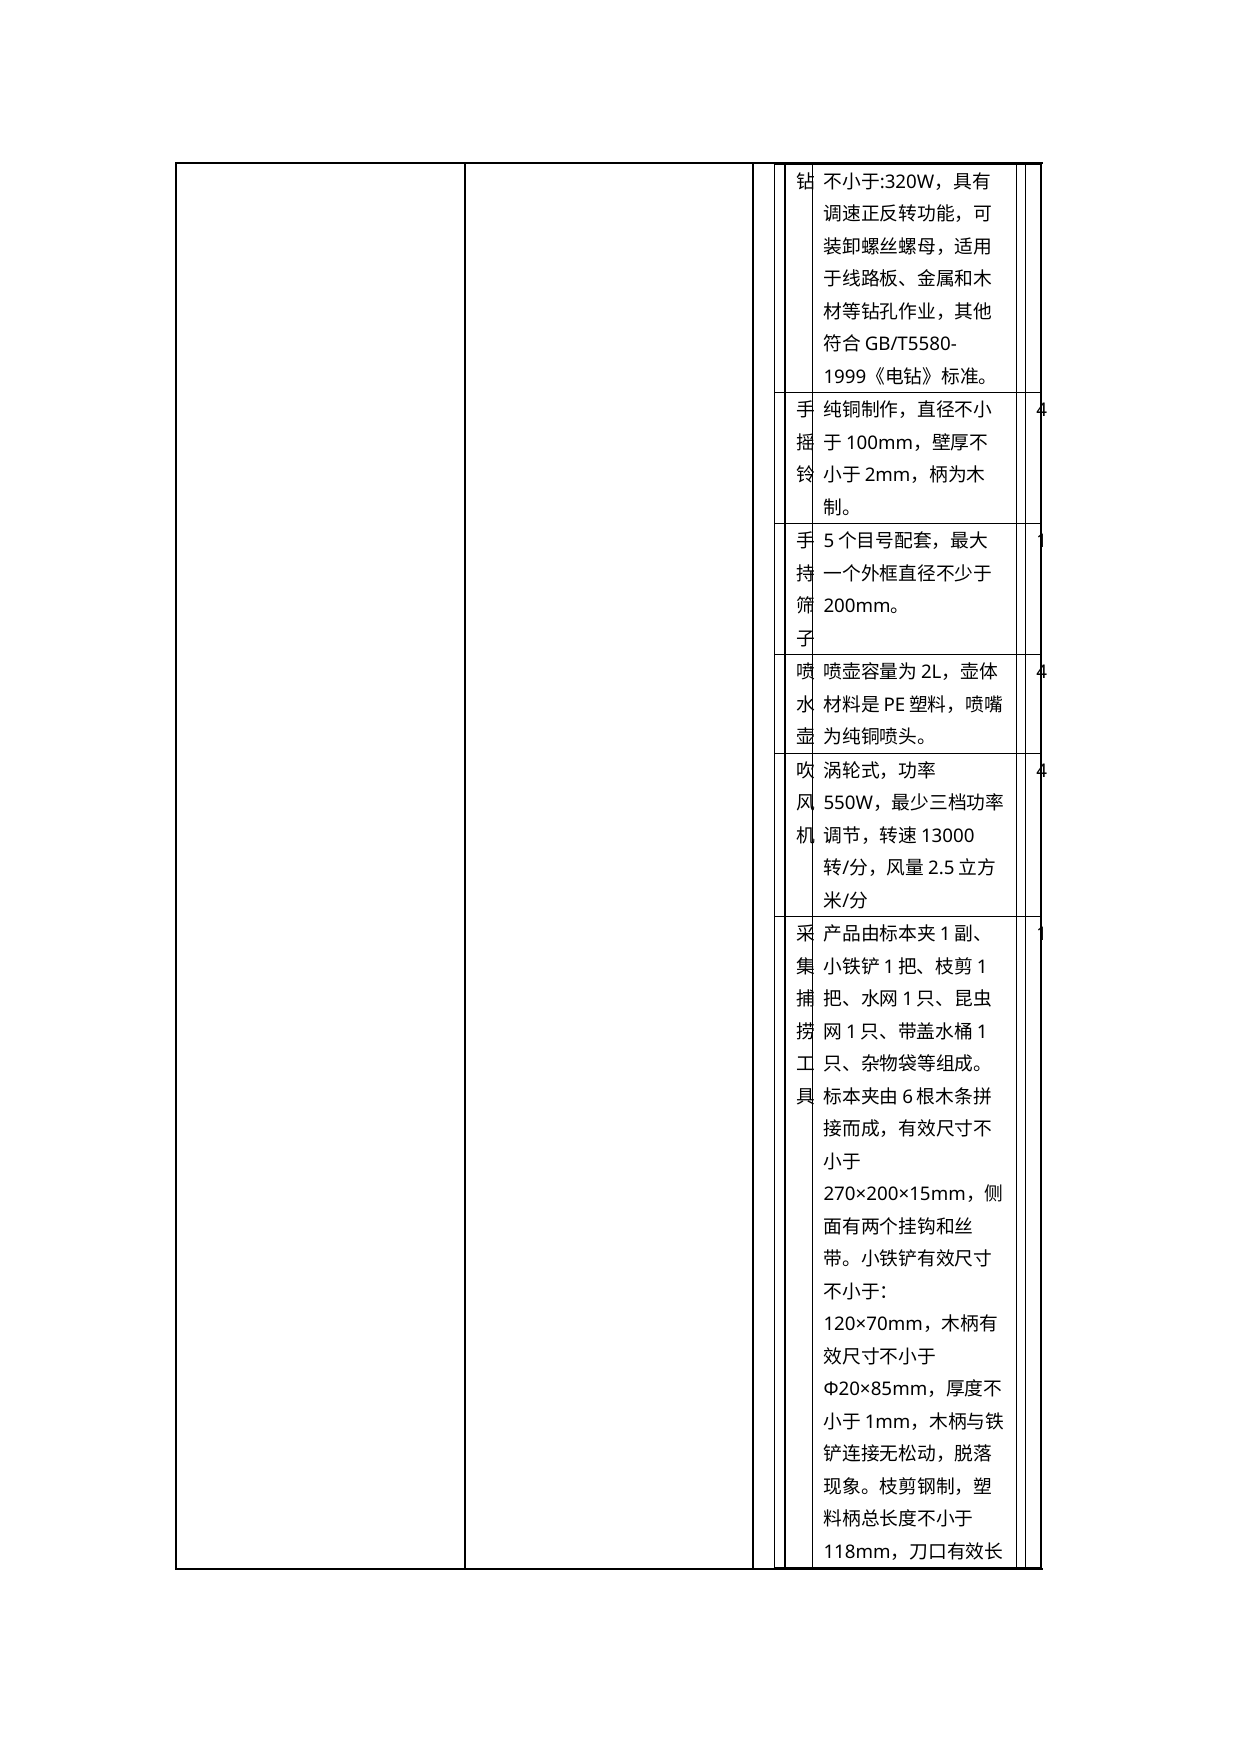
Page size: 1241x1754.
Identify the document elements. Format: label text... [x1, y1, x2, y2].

table_cell [1026, 165, 1040, 392]
table_cell [1017, 655, 1025, 753]
table_cell [786, 917, 812, 1567]
table_cell [1017, 754, 1025, 916]
table_cell [466, 164, 752, 1568]
table_cell [813, 393, 1016, 523]
table_cell [786, 393, 812, 523]
table_cell [775, 524, 784, 654]
table_cell [775, 165, 784, 392]
table_cell [813, 655, 1016, 753]
table_cell [1026, 917, 1040, 1567]
table_cell [813, 754, 1016, 916]
table_cell [1017, 165, 1025, 392]
table_cell [1017, 524, 1025, 654]
table_cell [1026, 655, 1040, 753]
table_cell [1026, 524, 1040, 654]
table_cell [1017, 393, 1025, 523]
table_cell [813, 165, 1016, 392]
table_cell [754, 164, 774, 1568]
table_cell [786, 754, 812, 916]
table_cell [813, 917, 1016, 1567]
table_cell [1026, 393, 1040, 523]
table_cell [1017, 917, 1025, 1567]
table_cell [775, 754, 784, 916]
table_cell [786, 524, 812, 654]
table_cell [813, 524, 1016, 654]
table_cell 1 [177, 164, 464, 1568]
table_cell [775, 393, 784, 523]
table_cell [786, 655, 812, 753]
table_cell [786, 165, 812, 392]
table_cell [775, 655, 784, 753]
table_cell [1026, 754, 1040, 916]
table_cell [775, 917, 784, 1567]
